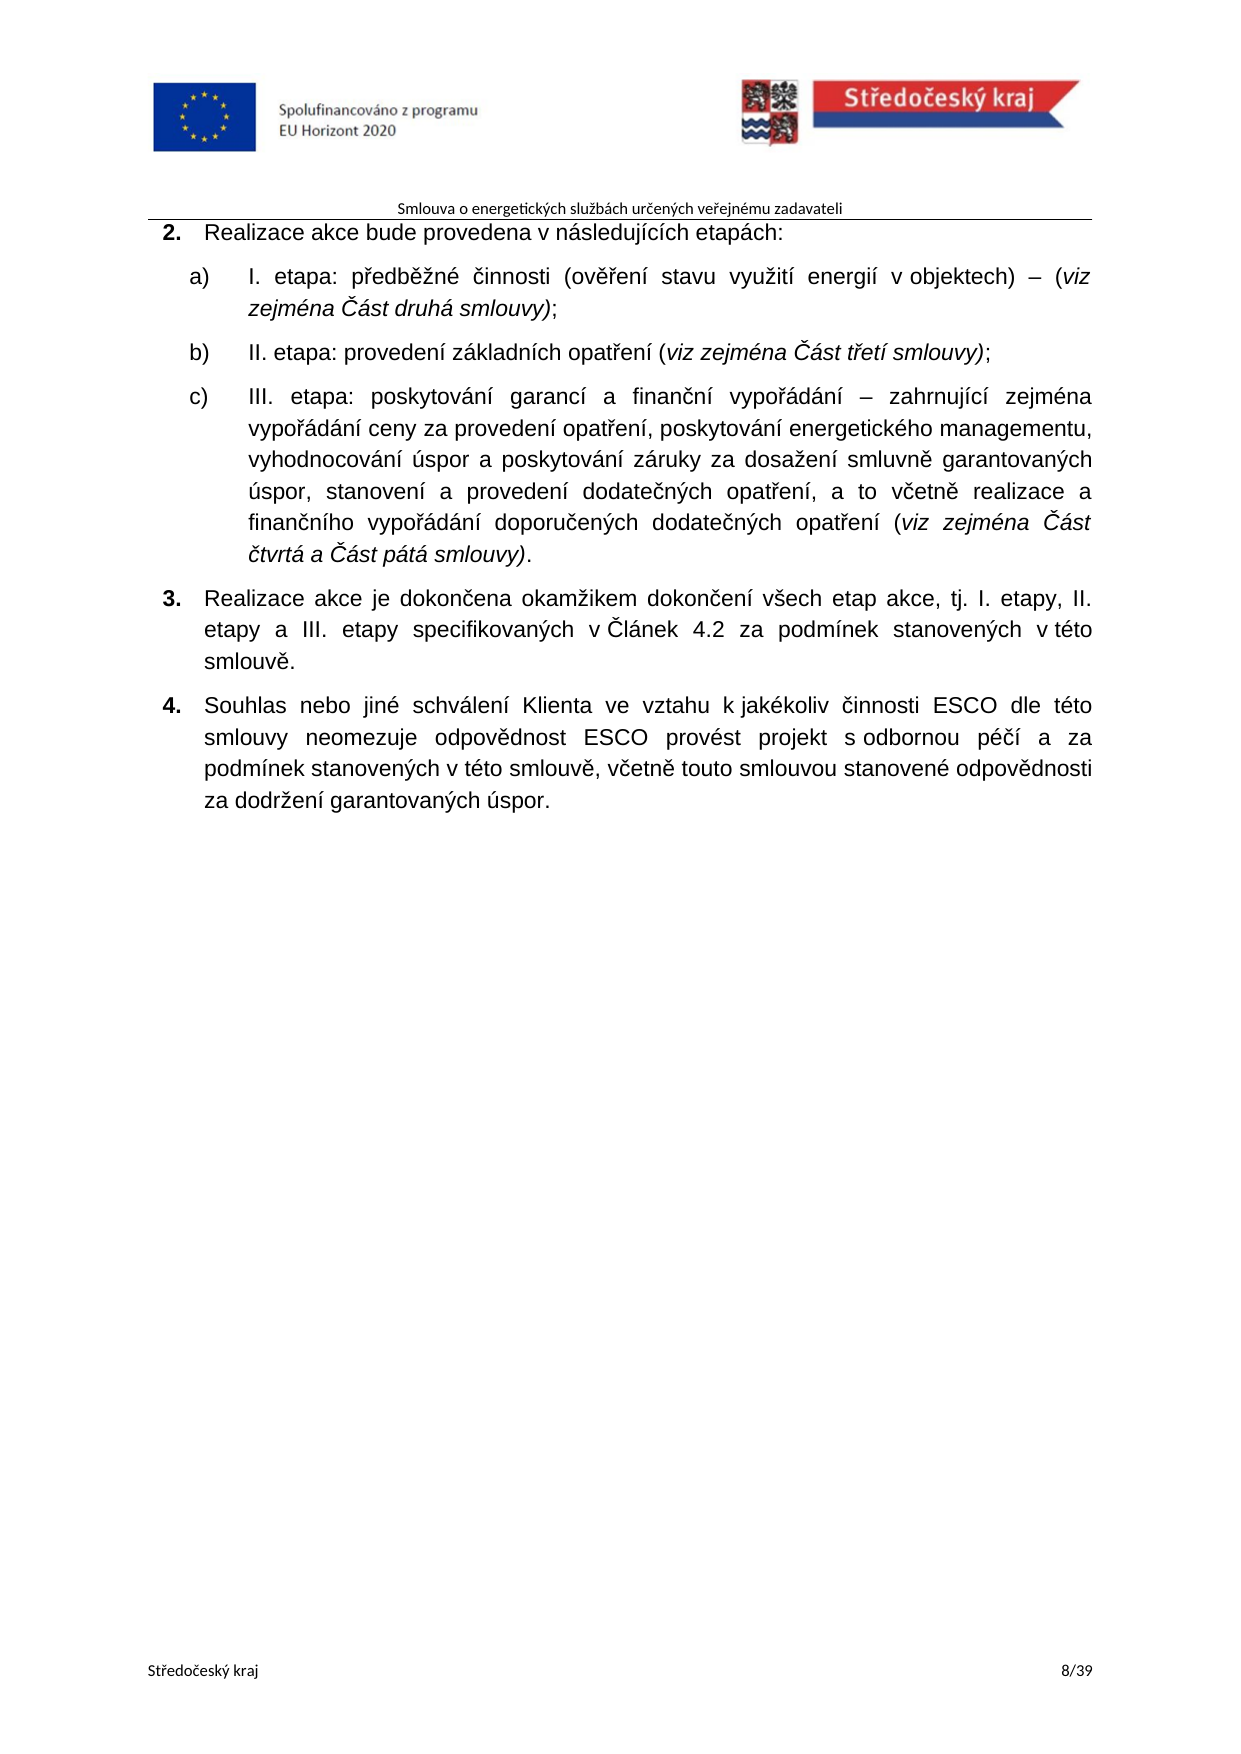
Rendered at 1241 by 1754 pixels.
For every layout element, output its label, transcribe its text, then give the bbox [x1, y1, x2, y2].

subtitle Realizace akce je dokončena okamžikem dokončení všech etap akce, tj. I. etapy, II. etapy a III. etapy specifikovaných v Článek 4.2 za podmínek stanovených v této smlouvě. [162, 585, 1092, 674]
subtitle I. etapa: předběžné činnosti (ověření stavu využití energií v objektech) – (viz zejména Část druhá smlouvy); [189, 263, 1092, 321]
subtitle Realizace akce bude provedena v následujících etapách: [162, 220, 1092, 246]
subtitle Souhlas nebo jiné schválení Klienta ve vztahu k jakékoliv činnosti ESCO dle této smlouvy neomezuje odpovědnost ESCO provést projekt s odbornou péčí a za podmínek stanovených v této smlouvě, včetně touto smlouvou stanovené odpovědnosti za dodržení garantovaných úspor. [162, 692, 1092, 813]
subtitle II. etapa: provedení základních opatření (viz zejména Část třetí smlouvy); [189, 339, 1092, 365]
picture [147, 73, 1093, 158]
subtitle III. etapa: poskytování garancí a finanční vypořádání – zahrnující zejména vypořádání ceny za provedení opatření, poskytování energetického managementu, vyhodnocování úspor a poskytování záruky za dosažení smluvně garantovaných úspor, stanovení a provedení dodatečných opatření, a to včetně realizace a finančního vypořádání doporučených dodatečných opatření (viz zejména Část čtvrtá a Část pátá smlouvy). [189, 383, 1092, 567]
